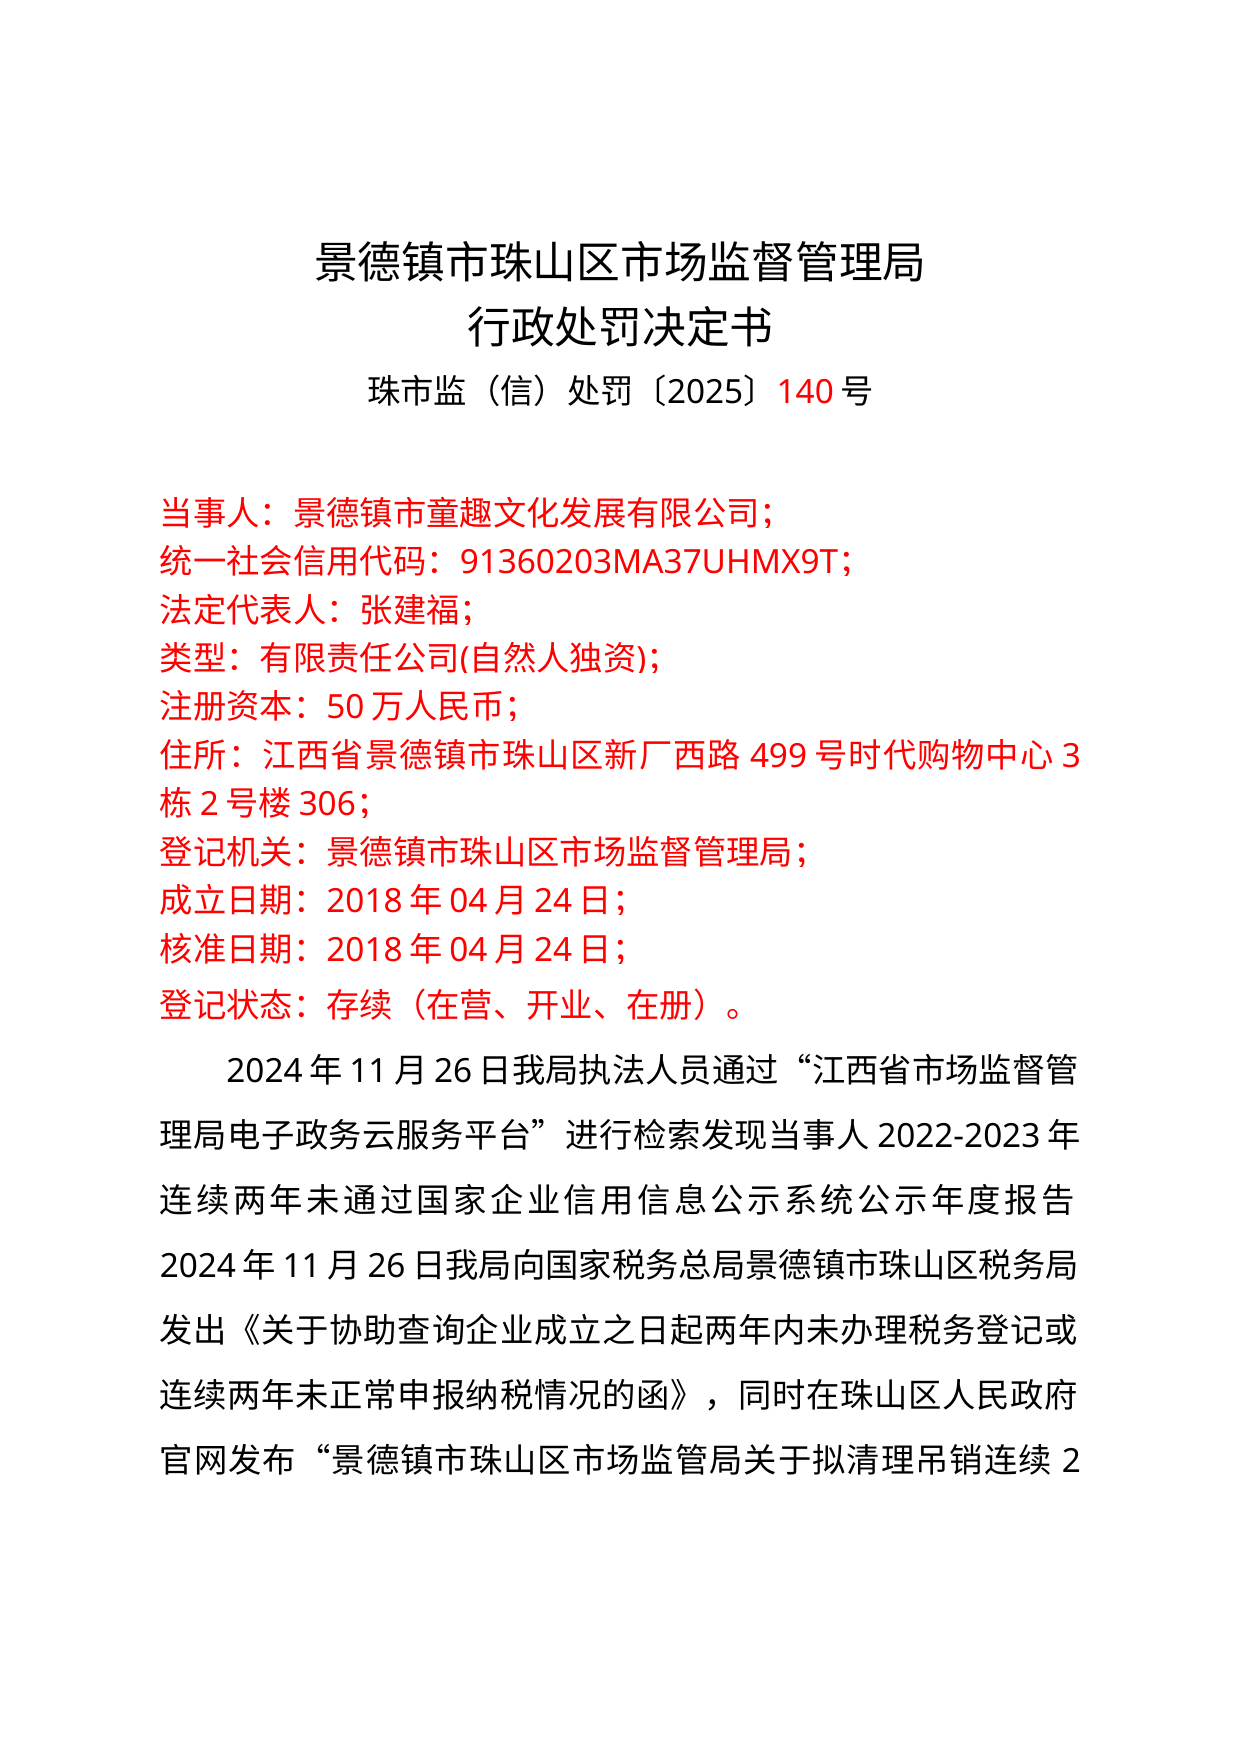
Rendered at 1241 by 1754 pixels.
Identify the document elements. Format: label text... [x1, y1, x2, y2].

text 成立日期：2018年04月24日； [159, 874, 1081, 922]
subtitle 景德镇市珠山区市场监督管理局 [159, 227, 1081, 292]
text 登记机关：景德镇市珠山区市场监督管理局； [159, 826, 1081, 874]
text 核准日期：2018年04月24日； [159, 922, 1081, 971]
text 珠市监（信）处罚〔2025〕140号 [159, 357, 1081, 422]
text 统一社会信用代码：91360203MA37UHMX9T； [159, 535, 1081, 584]
text 住所：江西省景德镇市珠山区新厂西路499号时代购物中心3栋2号楼306； [159, 729, 1081, 826]
subtitle 行政处罚决定书 [159, 292, 1081, 357]
text 法定代表人：张建福； [159, 584, 1081, 632]
text 登记状态：存续（在营、开业、在册）。 [159, 971, 1081, 1036]
text 当事人：景德镇市童趣文化发展有限公司； [159, 487, 1081, 535]
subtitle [159, 1036, 1081, 1491]
text 类型：有限责任公司(自然人独资)； [159, 632, 1081, 680]
text 注册资本：50万人民币； [159, 680, 1081, 729]
